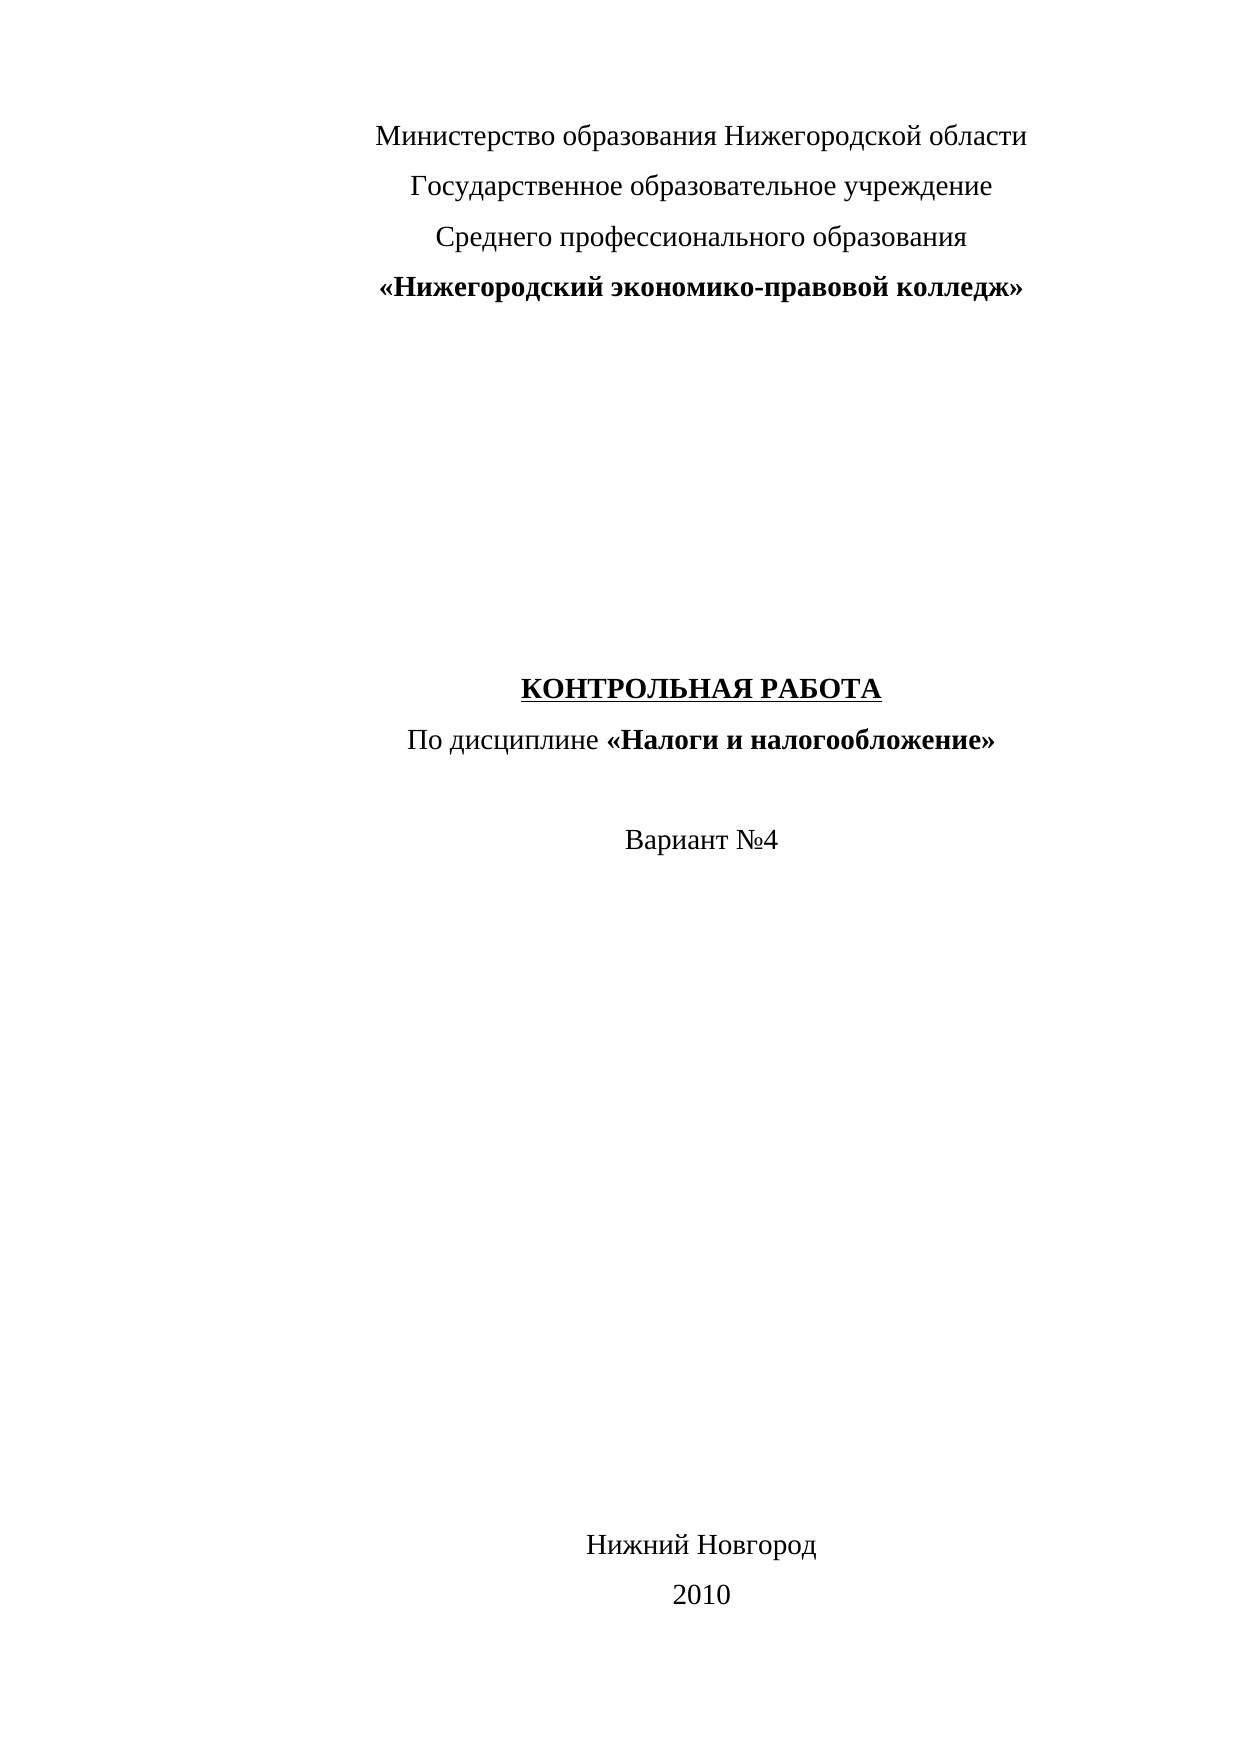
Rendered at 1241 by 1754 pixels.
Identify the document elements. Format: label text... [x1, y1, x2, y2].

text Министерство образования Нижегородской области [251, 118, 1152, 152]
text Государственное образовательное учреждение [251, 168, 1152, 202]
text По дисциплине «Налоги и налогообложение» [177, 722, 1152, 755]
text «Нижегородский экономико-правовой колледж» [251, 269, 1152, 303]
text КОНТРОЛЬНАЯ РАБОТА [177, 672, 1152, 705]
text Нижний Новгород [177, 1527, 1152, 1560]
text Вариант №4 [177, 822, 1152, 856]
text Среднего профессионального образования [251, 219, 1152, 252]
text 2010 [177, 1577, 1152, 1611]
